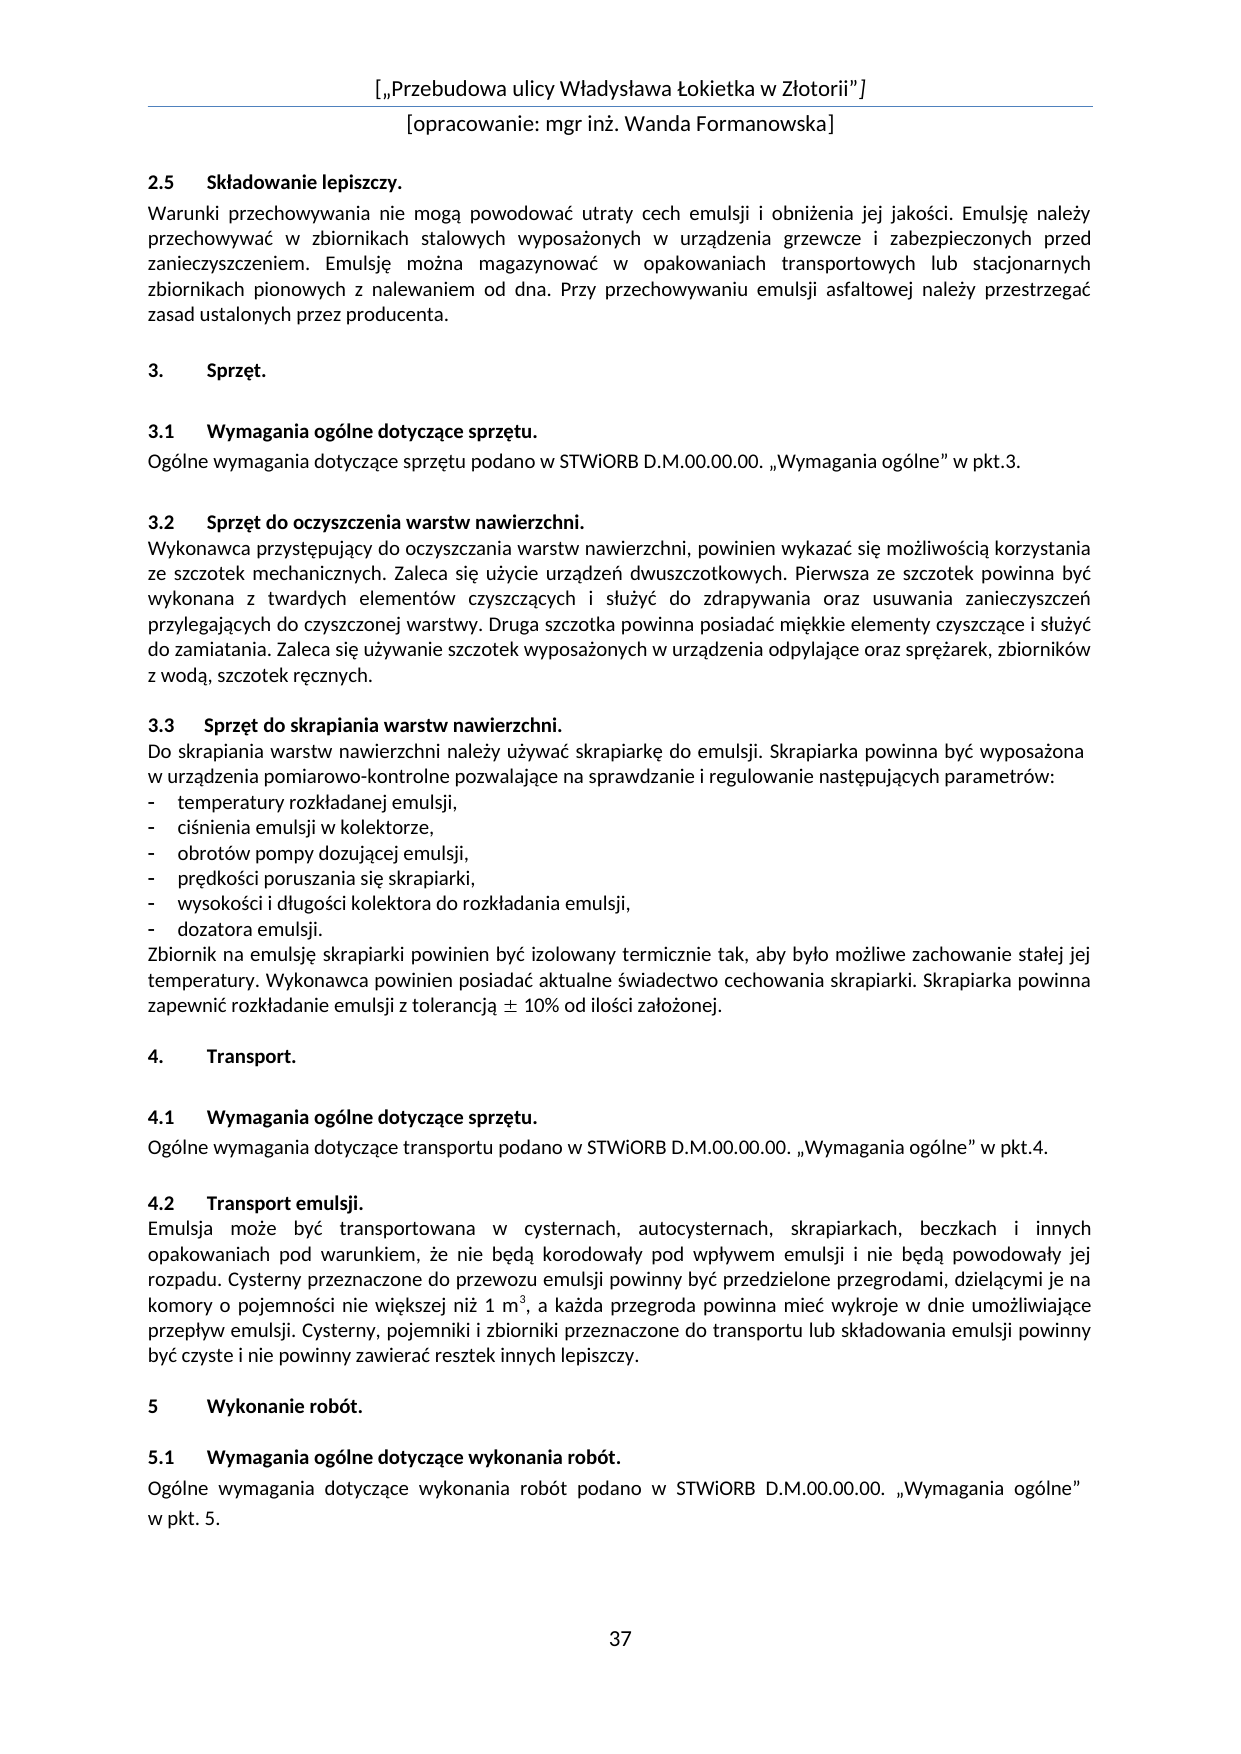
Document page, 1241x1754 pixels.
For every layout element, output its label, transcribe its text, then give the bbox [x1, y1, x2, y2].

text 3.1 Wymagania ogólne dotyczące sprzętu. [148, 418, 1093, 443]
list Wykonawca przystępujący do oczyszczania warstw nawierzchni, powinien wykazać się możliwością korzystania ze szczotek mechanicznych. Zaleca się użycie urządzeń dwuszczotkowych. Pierwsza ze szczotek powinna być wykonana z twardych elementów czyszczących i służyć do zdrapywania oraz usuwania zanieczyszczeń przylegających do czyszczonej warstwy. Druga szczotka powinna posiadać miękkie elementy czyszczące i służyć do zamiatania. Zaleca się używanie szczotek wyposażonych w urządzenia odpylające oraz sprężarek, zbiorników z wodą, szczotek ręcznych. [148, 535, 1093, 687]
list Do skrapiania warstw nawierzchni należy używać skrapiarkę do emulsji. Skrapiarka powinna być wyposażona w urządzenia pomiarowo-kontrolne pozwalające na sprawdzanie i regulowanie następujących parametrów: [148, 738, 1093, 789]
text 4.1 Wymagania ogólne dotyczące sprzętu. [148, 1104, 1093, 1129]
text Ogólne wymagania dotyczące sprzętu podano w STWiORB D.M.00.00.00. „Wymagania ogólne” w pkt.3. [148, 448, 1093, 474]
list dozatora emulsji. [148, 916, 1093, 941]
list 3.3 Sprzęt do skrapiania warstw nawierzchni. [148, 713, 1093, 738]
list Emulsja może być transportowana w cysternach, autocysternach, skrapiarkach, beczkach i innych opakowaniach pod warunkiem, że nie będą korodowały pod wpływem emulsji i nie będą powodowały jej rozpadu. Cysterny przeznaczone do przewozu emulsji powinny być przedzielone przegrodami, dzielącymi je na komory o pojemności nie większej niż , a każda przegroda powinna mieć wykroje w dnie umożliwiające przepływ emulsji. Cysterny, pojemniki i zbiorniki przeznaczone do transportu lub składowania emulsji powinny być czyste i nie powinny zawierać resztek innych lepiszczy. [148, 1216, 1093, 1368]
text 3.2 Sprzęt do oczyszczenia warstw nawierzchni. [148, 509, 1093, 535]
list Sprzęt. [148, 357, 1093, 383]
text 5.1 Wymagania ogólne dotyczące wykonania robót. [148, 1444, 1093, 1470]
list temperatury rozkładanej emulsji, [148, 789, 1093, 814]
list obrotów pompy dozującej emulsji, [148, 840, 1093, 865]
list prędkości poruszania się skrapiarki, [148, 865, 1093, 891]
list Zbiornik na emulsję skrapiarki powinien być izolowany termicznie tak, aby było możliwe zachowanie stałej jej temperatury. Wykonawca powinien posiadać aktualne świadectwo cechowania skrapiarki. Skrapiarka powinna zapewnić rozkładanie emulsji z tolerancją 10% od ilości założonej. [148, 941, 1093, 1018]
text Ogólne wymagania dotyczące wykonania robót podano w STWiORB D.M.00.00.00. „Wymagania ogólne” w pkt. 5. [148, 1475, 1093, 1531]
text 2.5 Składowanie lepiszczy. [148, 169, 1093, 195]
text Ogólne wymagania dotyczące transportu podano w STWiORB D.M.00.00.00. „Wymagania ogólne” w pkt.4. [148, 1134, 1093, 1160]
list ciśnienia emulsji w kolektorze, [148, 814, 1093, 840]
list wysokości i długości kolektora do rozkładania emulsji, [148, 891, 1093, 916]
text 4.2 Transport emulsji. [148, 1190, 1093, 1216]
text 5 Wykonanie robót. [148, 1393, 1093, 1419]
list Transport. [148, 1043, 1093, 1068]
list Warunki przechowywania nie mogą powodować utraty cech emulsji i obniżenia jej jakości. Emulsję należy przechowywać w zbiornikach stalowych wyposażonych w urządzenia grzewcze i zabezpieczonych przed zanieczyszczeniem. Emulsję można magazynować w opakowaniach transportowych lub stacjonarnych zbiornikach pionowych z nalewaniem od dna. Przy przechowywaniu emulsji asfaltowej należy przestrzegać zasad ustalonych przez producenta. [148, 200, 1093, 327]
